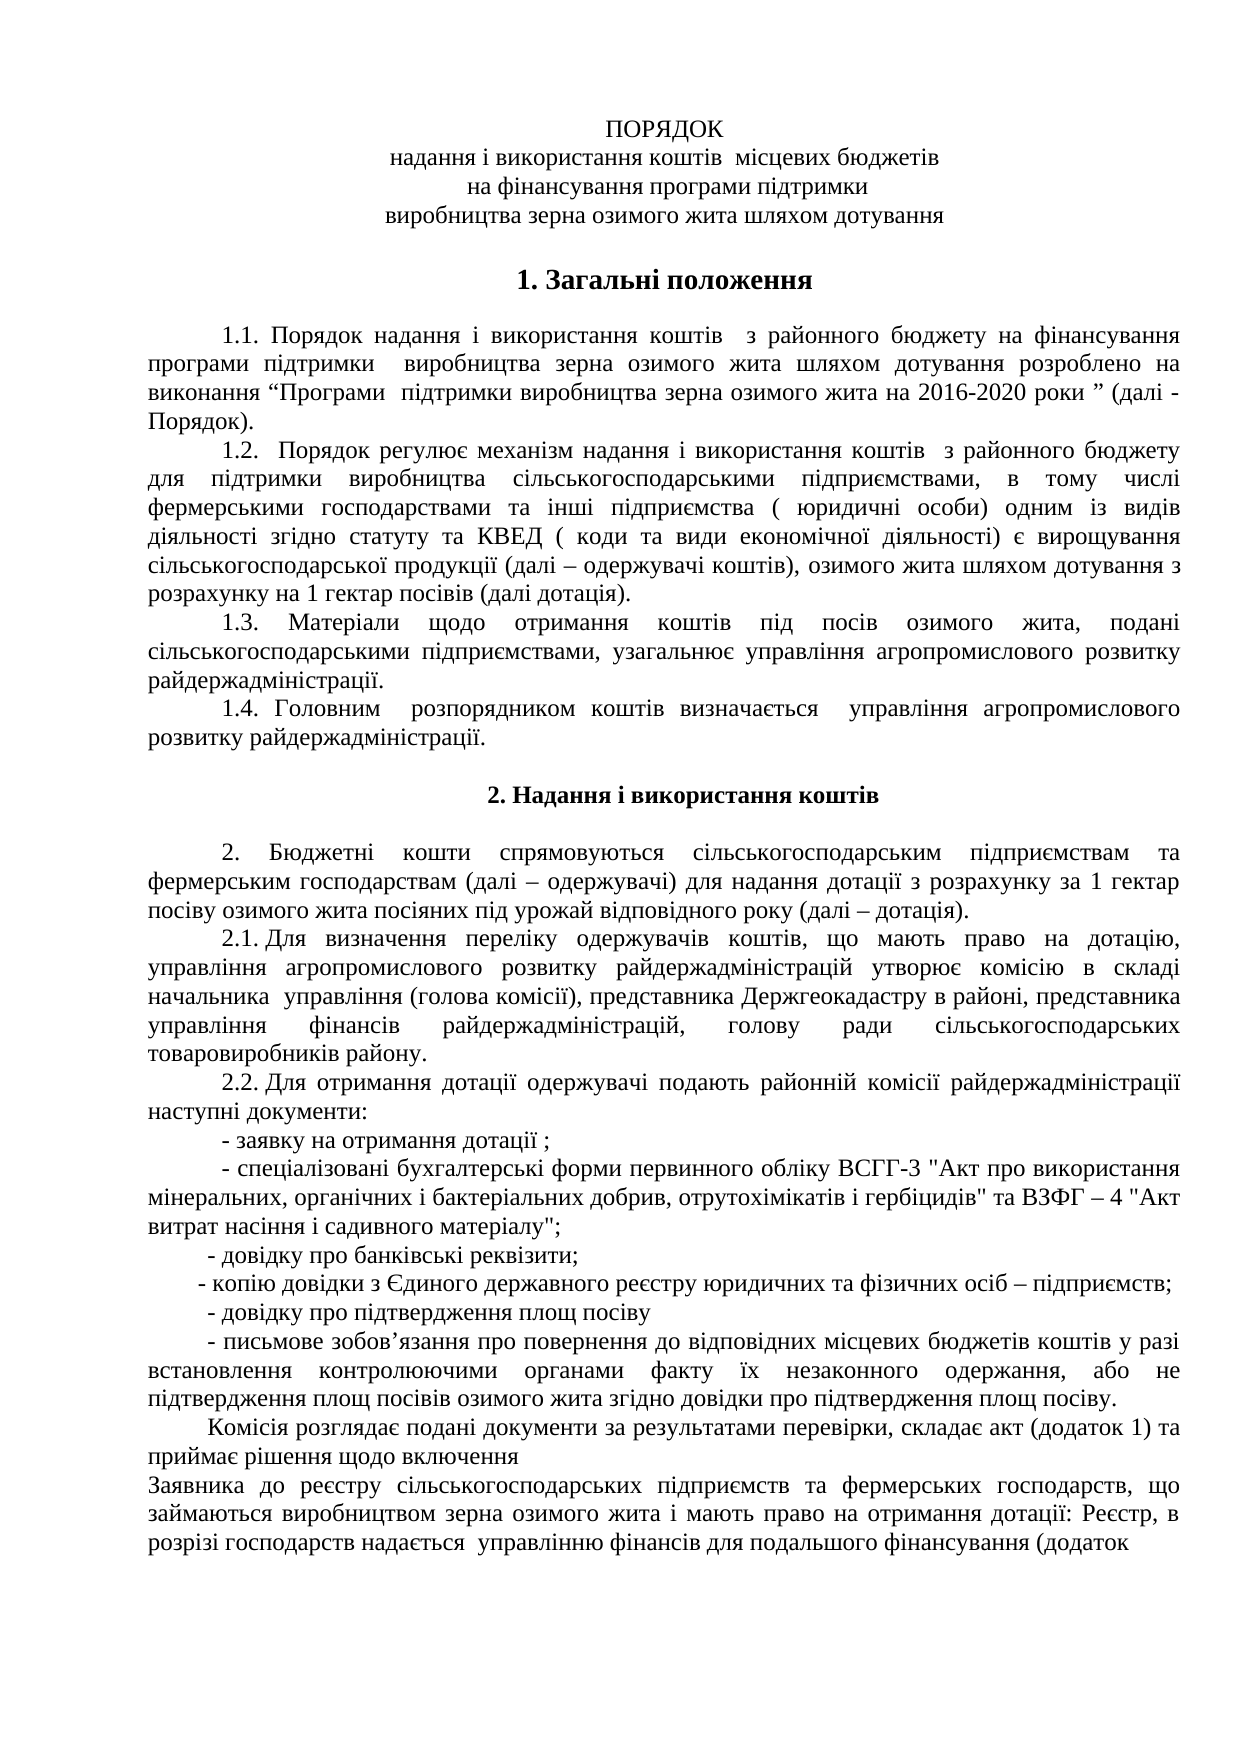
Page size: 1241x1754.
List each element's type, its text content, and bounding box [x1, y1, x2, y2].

text 1.2. Порядок регулює механізм надання і використання коштів з районного бюджету для підтримки виробництва сільськогосподарськими підприємствами, в тому числі фермерськими господарствами та інші підприємства ( юридичні особи) одним із видів діяльності згідно статуту та КВЕД ( коди та види економічної діяльності) є вирощування сільськогосподарської продукції (далі – одержувачі коштів), озимого жита шляхом дотування з розрахунку на посівів (далі дотація). [148, 435, 1181, 607]
text - копію довідки з Єдиного державного реєстру юридичних та фізичних осіб – підприємств; [148, 1268, 1181, 1297]
text 1. Загальні положення [148, 262, 1181, 296]
text - заявку на отримання дотації ; [148, 1125, 1181, 1153]
text - спеціалізовані бухгалтерські форми первинного обліку ВСГГ-3 "Акт про використання мінеральних, органічних і бактеріальних добрив, отрутохімікатів і гербіцидів" та ВЗФГ – 4 "Акт витрат насіння і садивного матеріалу"; [148, 1153, 1181, 1240]
text виробництва зерна озимого жита шляхом дотування [148, 200, 1181, 229]
text надання і використання коштів місцевих бюджетів [148, 142, 1181, 171]
text Заявника до реєстру сільськогосподарських підприємств та фермерських господарств, що займаються виробництвом зерна озимого жита і мають право на отримання дотації: Реєстр, в розрізі господарств надається управлінню фінансів для подальшого фінансування (додаток [148, 1470, 1181, 1556]
text 2. Бюджетні кошти спрямовуються сільськогосподарським підприємствам та фермерським господарствам (далі – одержувачі) для надання дотації з розрахунку за 1 гектар посіву озимого жита посіяних під урожай відповідного року (далі – дотація). [148, 837, 1181, 923]
text 2.1. Для визначення переліку одержувачів коштів, що мають право на дотацію, управління агропромислового розвитку райдержадміністрацій утворює комісію в складі начальника управління (голова комісії), представника Держгеокадастру в районі, представника управління фінансів райдержадміністрацій, голову ради сільськогосподарських товаровиробників району. [148, 923, 1181, 1067]
text 2.2. Для отримання дотації одержувачі подають районній комісії райдержадміністрації наступні документи: [148, 1067, 1181, 1125]
text на фінансування програми підтримки [148, 171, 1181, 200]
text 2. Надання і використання коштів [185, 780, 1181, 808]
text 1.1. Порядок надання і використання коштів з районного бюджету на фінансування програми підтримки виробництва зерна озимого жита шляхом дотування розроблено на виконання “Програми підтримки виробництва зерна озимого жита на 2016-2020 роки ” (далі - Порядок). [148, 320, 1181, 435]
text 1.3. Матеріали щодо отримання коштів під посів озимого жита, подані сільськогосподарськими підприємствами, узагальнює управління агропромислового розвитку райдержадміністрації. [148, 607, 1181, 693]
text ПОРЯДОК [148, 114, 1181, 142]
text 1.4. Головним розпорядником коштів визначається управління агропромислового розвитку райдержадміністрації. [148, 693, 1181, 751]
text - довідку про підтвердження площ посіву [148, 1297, 1181, 1326]
text - письмове зобов’язання про повернення до відповідних місцевих бюджетів коштів у разі встановлення контролюючими органами факту їх незаконного одержання, або не підтвердження площ посівів озимого жита згідно довідки про підтвердження площ посіву. [148, 1326, 1181, 1412]
text - довідку про банківські реквізити; [148, 1240, 1181, 1268]
text Комісія розглядає подані документи за результатами перевірки, складає акт (додаток 1) та приймає рішення щодо включення [148, 1412, 1181, 1470]
